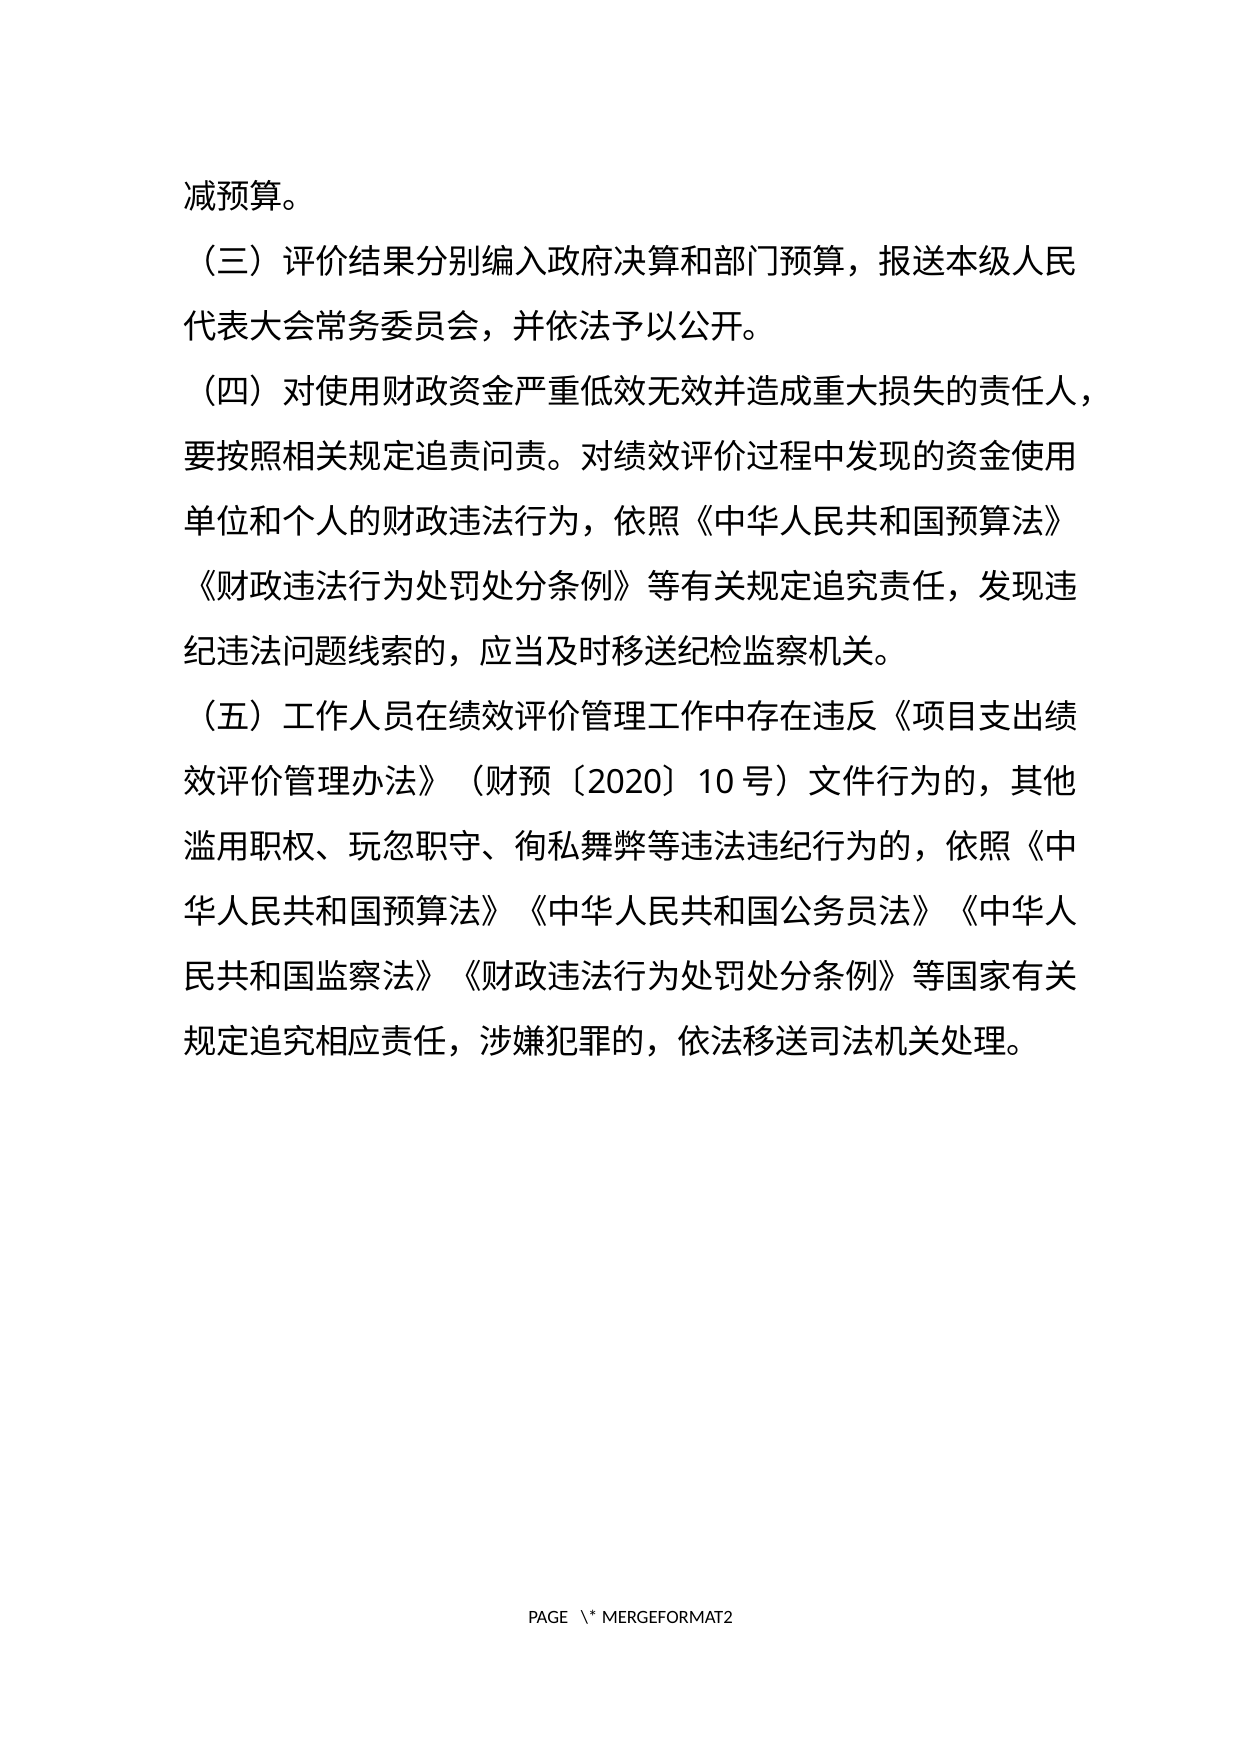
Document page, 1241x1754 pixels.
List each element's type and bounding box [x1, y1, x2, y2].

text [183, 162, 1078, 1072]
